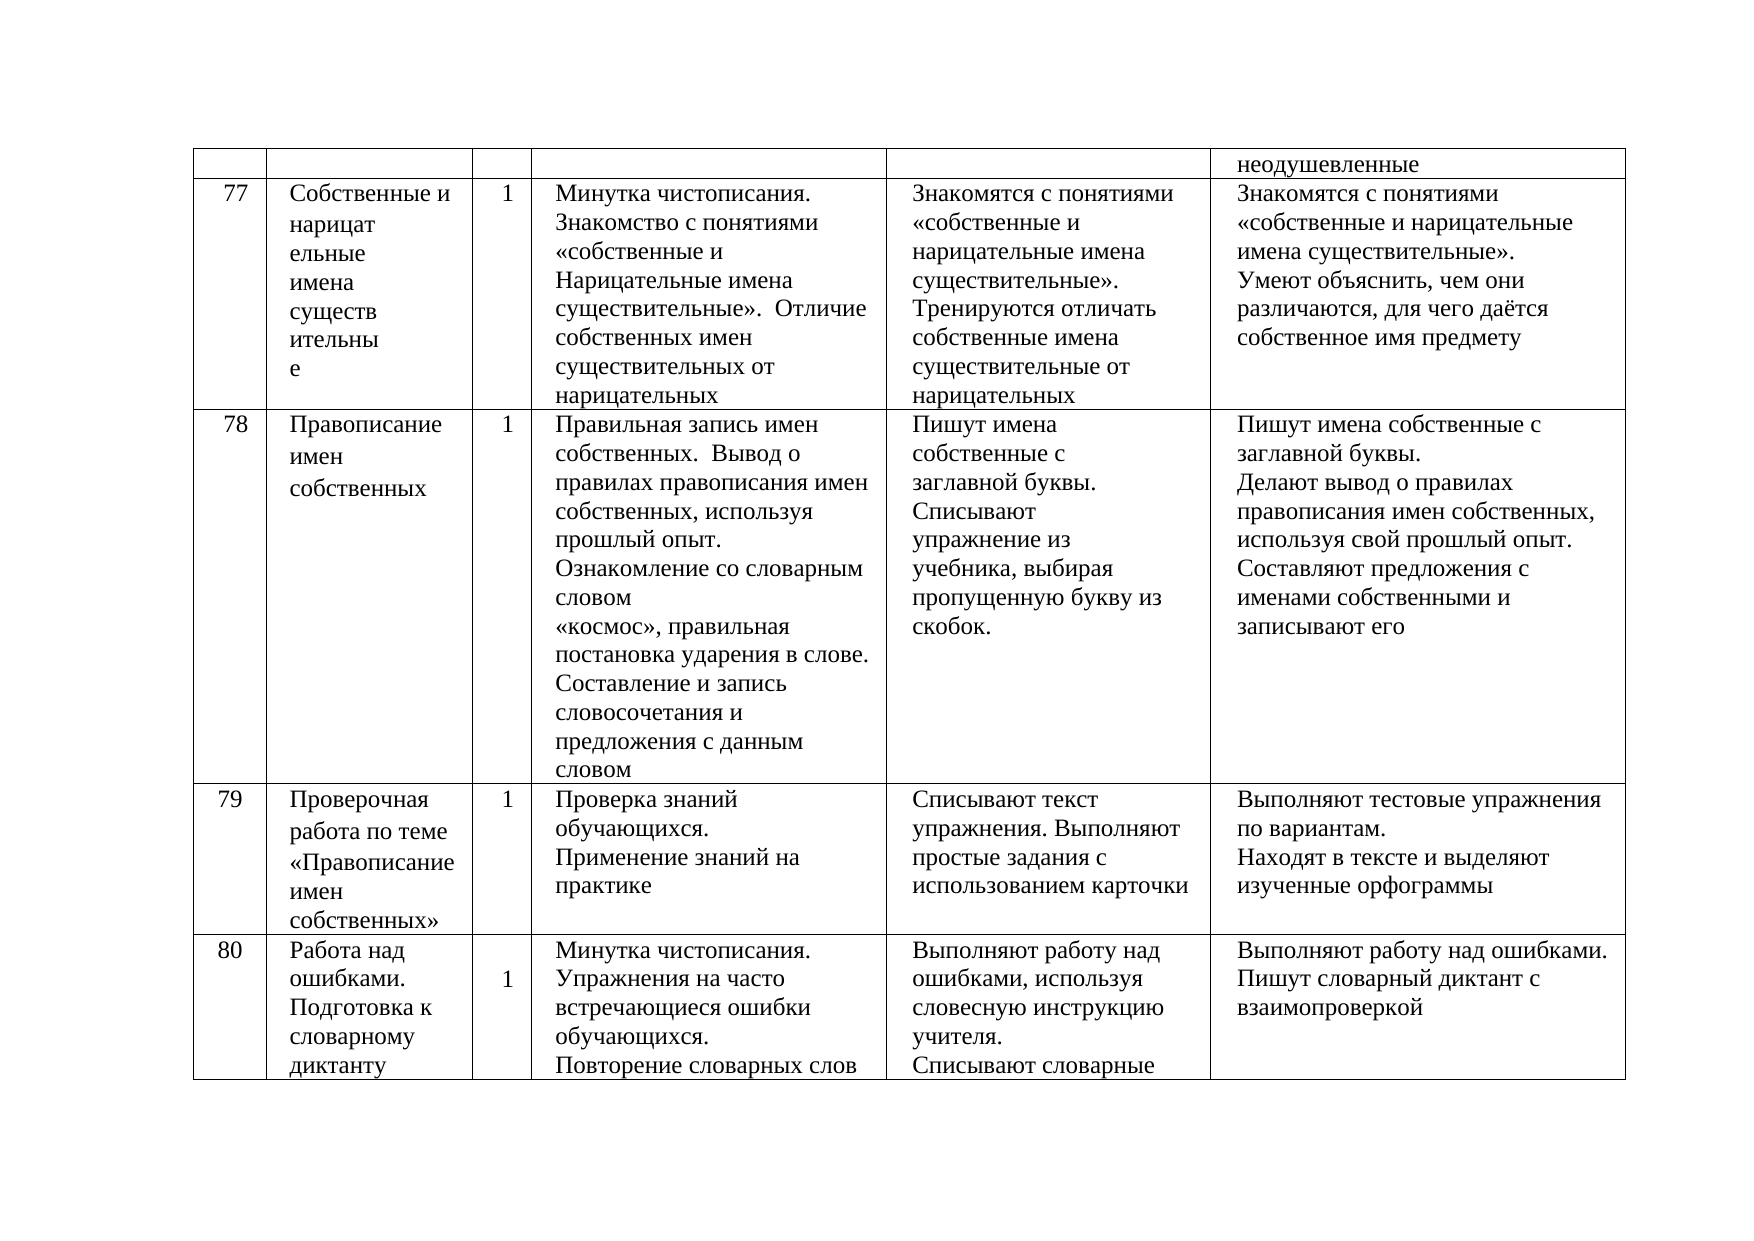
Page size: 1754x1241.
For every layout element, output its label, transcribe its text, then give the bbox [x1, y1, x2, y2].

table_cell 1 [473, 179, 531, 408]
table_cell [532, 149, 886, 177]
table_cell Собственные и нарицательные имена существительные [267, 179, 472, 408]
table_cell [887, 149, 1210, 177]
table_cell 1 [473, 935, 531, 1078]
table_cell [267, 149, 472, 177]
table_cell 76 [194, 149, 266, 177]
table_cell 78 [194, 410, 266, 783]
table_cell Правильная запись имен собственных. Вывод о правилах правописания имен собственных, используя прошлый опыт. Ознакомление со словарным словом «космос», правильная постановка ударения в слове. Составление и запись словосочетания и предложения с данным словом [532, 410, 886, 783]
table_cell Выполняют тестовые упражнения по вариантам. Находят в тексте и выделяют изученные орфограммы [1211, 784, 1625, 934]
table_cell Пишут имена собственные с заглавной буквы. Делают вывод о правилах правописания имен собственных, используя свой прошлый опыт. Составляют предложения с именами собственными и записывают его [1211, 410, 1625, 783]
table_cell Минутка чистописания. Знакомство с понятиями «собственные и Нарицательные имена существительные». Отличие собственных имен существительных от нарицательных [532, 179, 886, 408]
table_cell Проверка знаний обучающихся. Применение знаний на практике [532, 784, 886, 934]
table_cell Списывают текст упражнения. Выполняют простые задания с использованием карточки [887, 784, 1210, 934]
table_cell 1 [473, 149, 531, 177]
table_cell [1211, 149, 1625, 177]
table_cell 77 [194, 179, 266, 408]
table_cell Знакомятся с понятиями «собственные и нарицательные имена существительные». Умеют объяснить, чем они различаются, для чего даётся собственное имя предмету [1211, 179, 1625, 408]
table_cell 80 [194, 935, 266, 1078]
table_cell 1 [473, 784, 531, 934]
table_cell 1 [473, 410, 531, 783]
table_cell 79 [194, 784, 266, 934]
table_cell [887, 935, 1210, 1078]
table_cell Правописание имен собственных [267, 410, 472, 783]
table_cell Знакомятся с понятиями «собственные и нарицательные имена существительные». Тренируются отличать собственные имена существительные от нарицательных [887, 179, 1210, 408]
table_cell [267, 935, 472, 1078]
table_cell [532, 935, 886, 1078]
table_cell Проверочная работа по теме «Правописание имен собственных» [267, 784, 472, 934]
table_cell Пишут имена собственные с заглавной буквы. Списывают упражнение из учебника, выбирая пропущенную букву из скобок. [887, 410, 1210, 783]
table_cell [1211, 935, 1625, 1078]
